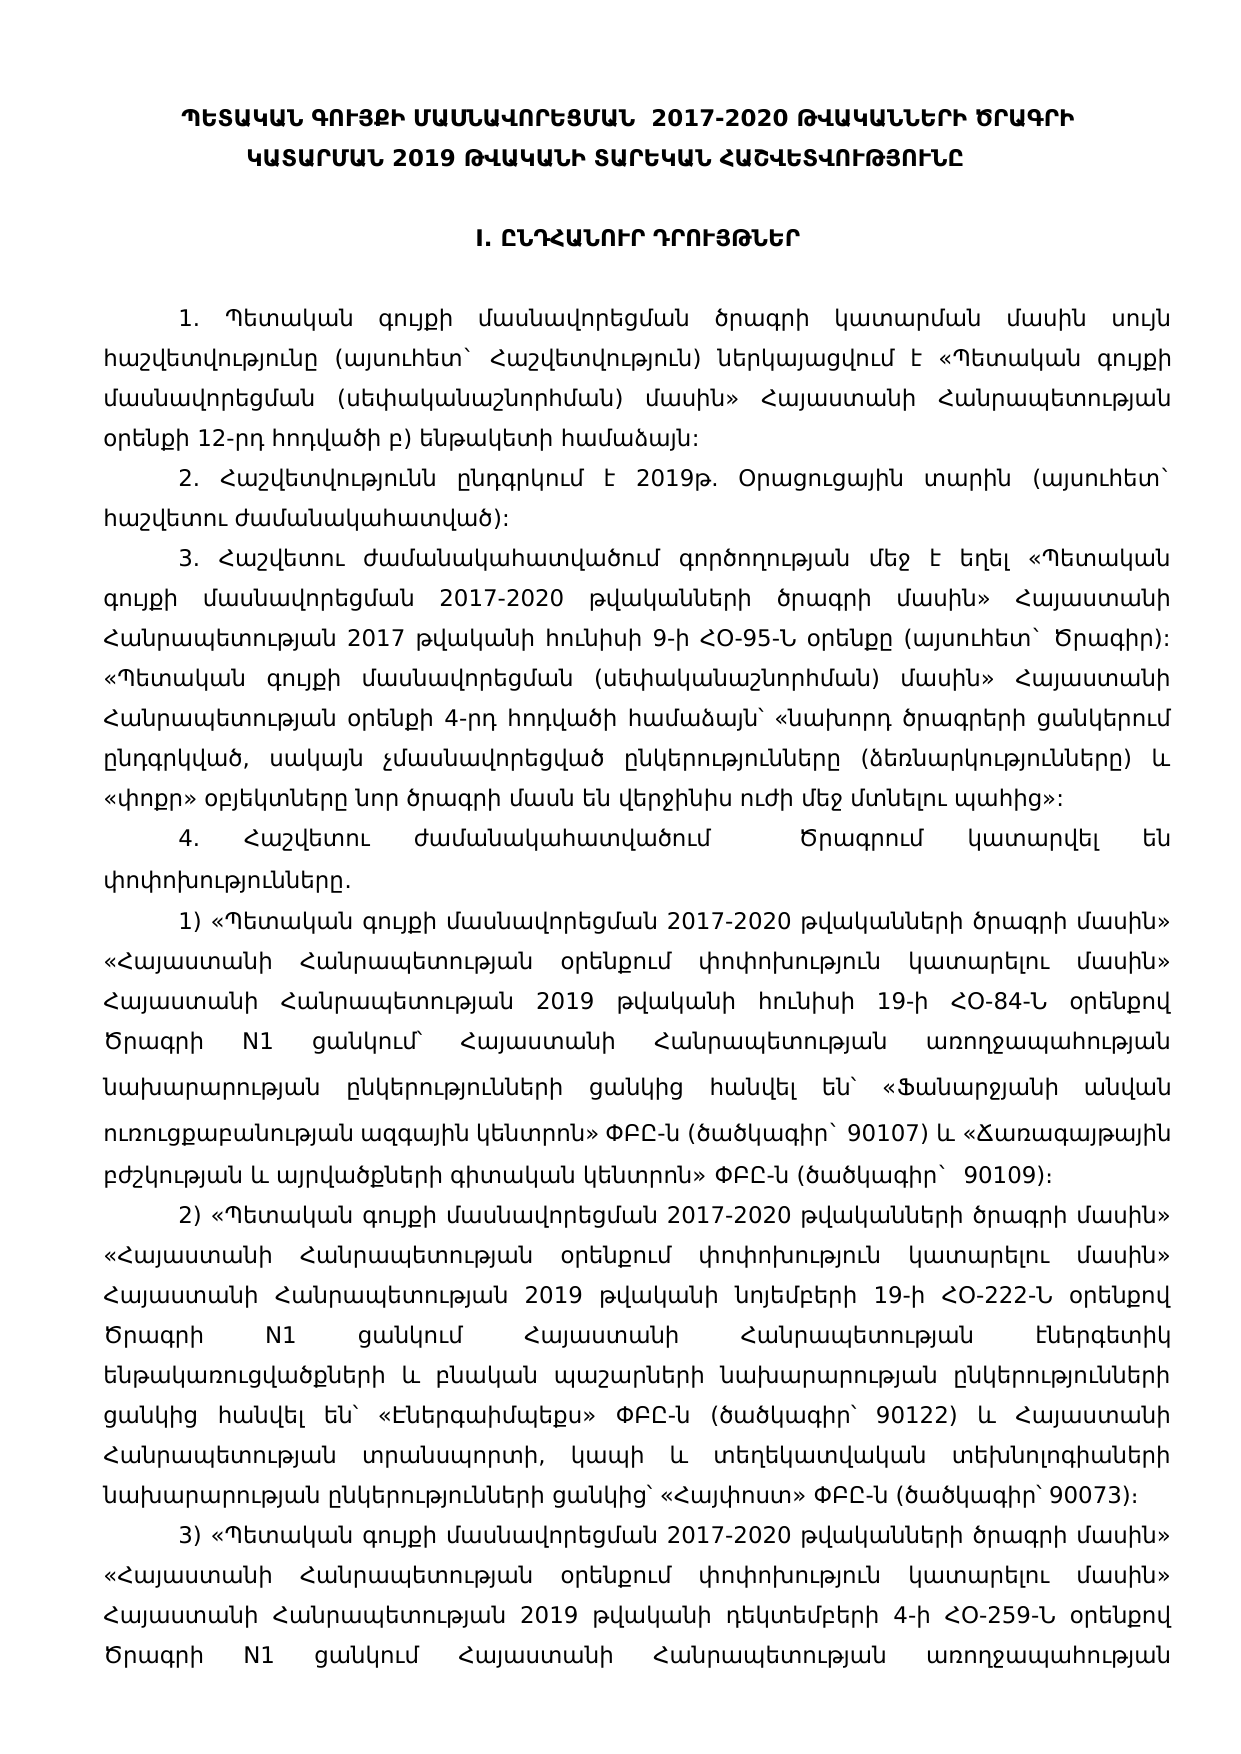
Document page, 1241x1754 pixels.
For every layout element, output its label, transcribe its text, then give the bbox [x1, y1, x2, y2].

text 1) «Պետական գույքի մասնավորեցման 2017-2020 թվականների ծրագրի մասին» «Հայաստանի Հանրապետության օրենքում փոփոխություն կատարելու մասին» Հայաստանի Հանրապետության 2019 թվականի հունիսի 19-ի ՀՕ-84-Ն օրենքով Ծրագրի N1 ցանկում՝ Հայաստանի Հանրապետության առողջապահության նախարարության ընկերությունների ցանկից հանվել են՝ «Ֆանարջյանի անվան ուռուցքաբանության ազգային կենտրոն» ՓԲԸ-ն (ծածկագիր` 90107) և «Ճառագայթային բժշկության և այրվածքների գիտական կենտրոն» ՓԲԸ-ն (ծածկագիր` 90109)։ [103, 908, 1172, 1189]
text 2. Հաշվետվությունն ընդգրկում է 2019թ. Օրացուցային տարին (այսուհետ` հաշվետու ժամանակահատված): [103, 466, 1172, 532]
text ՊԵՏԱԿԱՆ ԳՈՒՅՔԻ ՄԱՍՆԱՎՈՐԵՑՄԱՆ 2017-2020 ԹՎԱԿԱՆՆԵՐԻ ԾՐԱԳՐԻ [103, 106, 1152, 132]
text 1. Պետական գույքի մասնավորեցման ծրագրի կատարման մասին սույն հաշվետվությունը (այսուհետ` Հաշվետվություն) ներկայացվում է «Պետական գույքի մասնավորեցման (սեփականաշնորհման) մասին» Հայաստանի Հանրապետության օրենքի 12-րդ հոդվածի բ) ենթակետի համաձայն: [103, 306, 1172, 452]
text 3. Հաշվետու ժամանակահատվածում գործողության մեջ է եղել «Պետական գույքի մասնավորեցման 2017-2020 թվականների ծրագրի մասին» Հայաստանի Հանրապետության 2017 թվականի հունիսի 9-ի ՀՕ-95-Ն օրենքը (այսուհետ` Ծրագիր): «Պետական գույքի մասնավորեցման (սեփականաշնորհման) մասին» Հայաստանի Հանրապետության օրենքի 4-րդ հոդվածի համաձայն՝ «նախորդ ծրագրերի ցանկերում ընդգրկված, սակայն չմասնավորեցված ընկերությունները (ձեռնարկությունները) և «փոքր» օբյեկտները նոր ծրագրի մասն են վերջինիս ուժի մեջ մտնելու պահից»: [103, 546, 1172, 812]
text I. ԸՆԴՀԱՆՈՒՐ ԴՐՈՒՅԹՆԵՐ [103, 226, 1172, 252]
text 4. Հաշվետու ժամանակահատվածում Ծրագրում կատարվել են փոփոխությունները․ [103, 826, 1172, 894]
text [103, 1522, 1172, 1669]
text ԿԱՏԱՐՄԱՆ 2019 ԹՎԱԿԱՆԻ ՏԱՐԵԿԱՆ ՀԱՇՎԵՏՎՈՒԹՅՈՒՆԸ [103, 146, 1172, 172]
text 2) «Պետական գույքի մասնավորեցման 2017-2020 թվականների ծրագրի մասին» «Հայաստանի Հանրապետության օրենքում փոփոխություն կատարելու մասին» Հայաստանի Հանրապետության 2019 թվականի նոյեմբերի 19-ի ՀՕ-222-Ն օրենքով Ծրագրի N1 ցանկում Հայաստանի Հանրապետության էներգետիկ ենթակառուցվածքների և բնական պաշարների նախարարության ընկերությունների ցանկից հանվել են՝ «Էներգաիմպեքս» ՓԲԸ-ն (ծածկագիր՝ 90122) և Հայաստանի Հանրապետության տրանսպորտի, կապի և տեղեկատվական տեխնոլոգիաների նախարարության ընկերությունների ցանկից՝ «Հայփոստ» ՓԲԸ-ն (ծածկագիր՝ 90073)։ [103, 1202, 1172, 1509]
